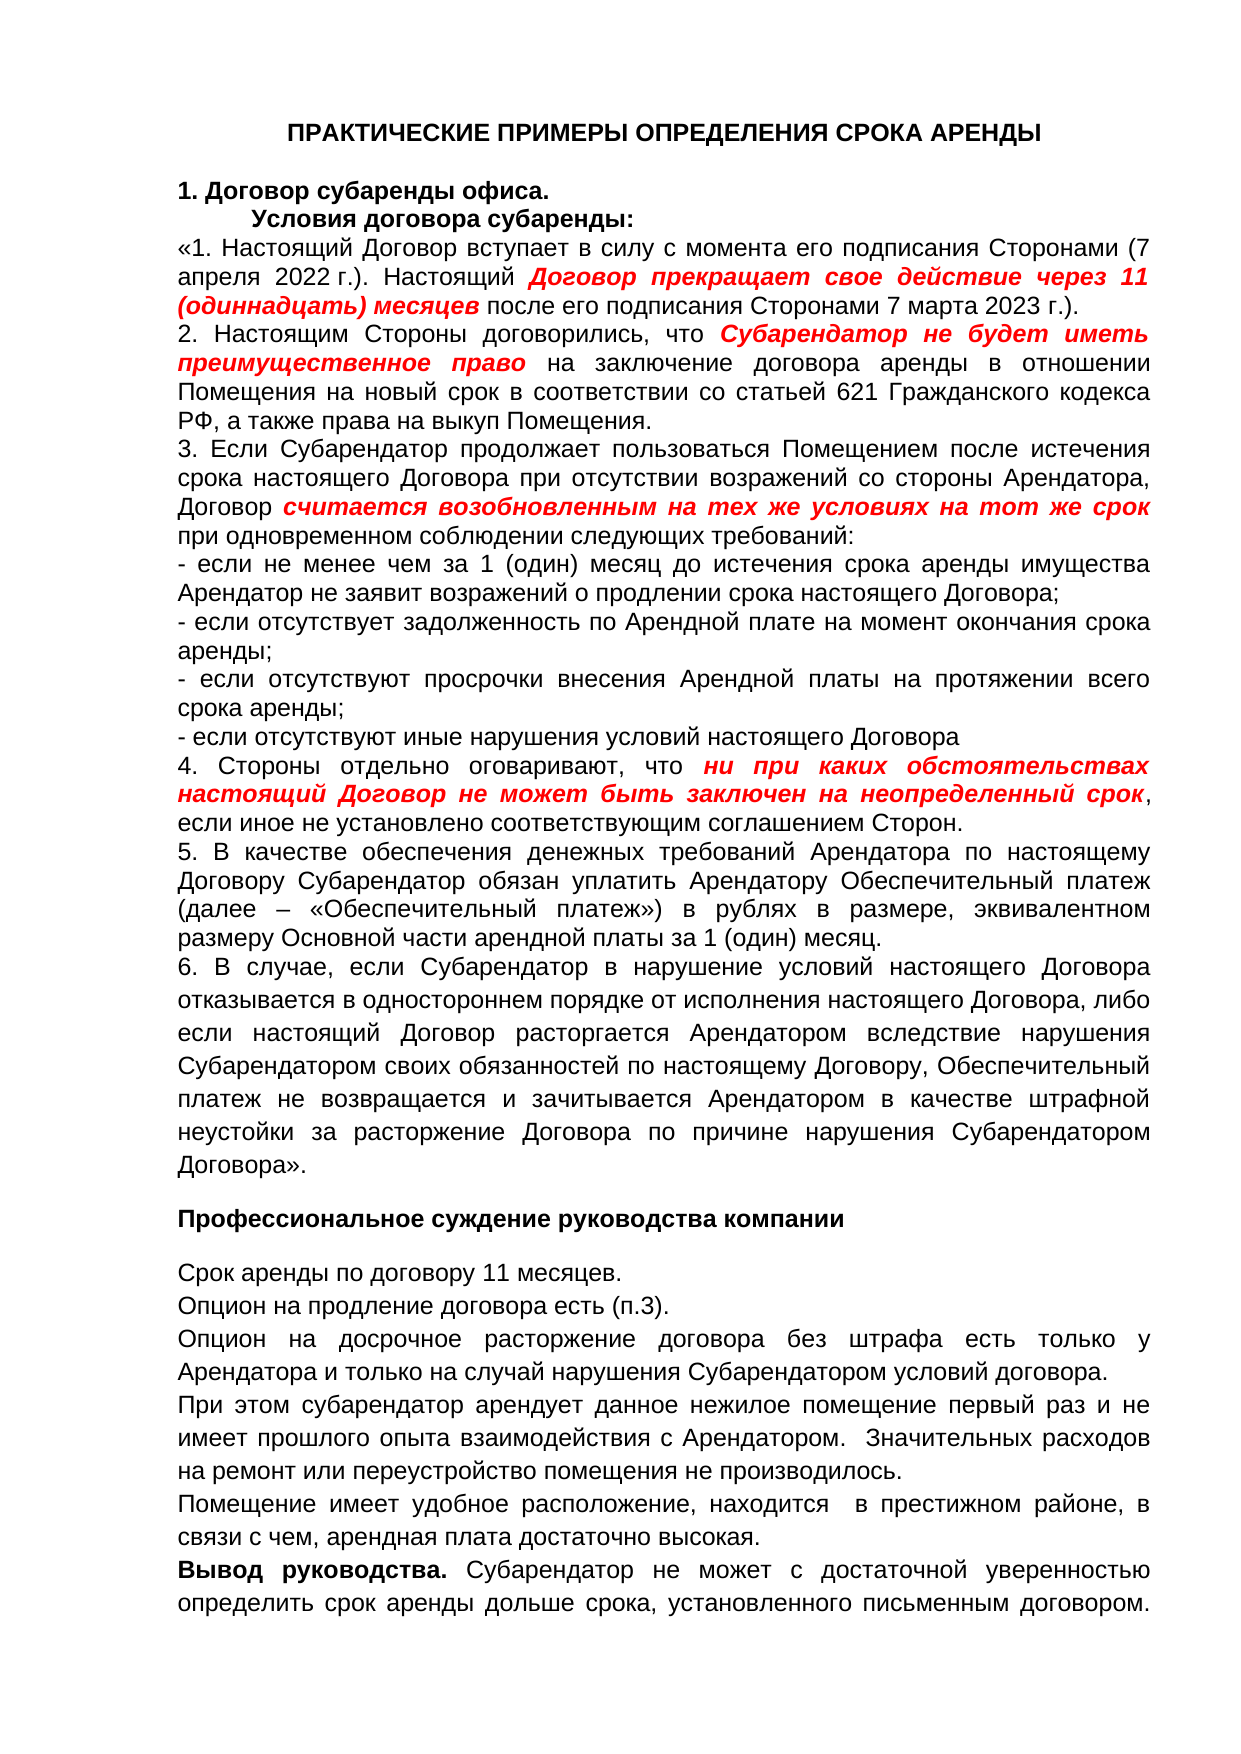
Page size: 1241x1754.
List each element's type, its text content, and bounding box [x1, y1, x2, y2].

text ПРАКТИЧЕСКИЕ ПРИМЕРЫ ОПРЕДЕЛЕНИЯ СРОКА АРЕНДЫ [177, 118, 1152, 147]
text Опцион на продление договора есть (п.3). [177, 1291, 1152, 1319]
text - если отсутствуют просрочки внесения Арендной платы на протяжении всего срока аренды; [177, 664, 1152, 722]
text - если отсутствуют иные нарушения условий настоящего Договора [177, 722, 1152, 751]
text - если отсутствует задолженность по Арендной плате на момент окончания срока аренды; [177, 607, 1152, 664]
text Опцион на досрочное расторжение договора без штрафа есть только у Арендатора и только на случай нарушения Субарендатором условий договора. [177, 1324, 1152, 1386]
text Профессиональное суждение руководства компании [177, 1204, 1152, 1233]
text - если не менее чем за 1 (один) месяц до истечения срока аренды имущества Арендатор не заявит возражений о продлении срока настоящего Договора; [177, 549, 1152, 607]
text 3. Если Субарендатор продолжает пользоваться Помещением после истечения срока настоящего Договора при отсутствии возражений со стороны Арендатора, Договор считается возобновленным на тех же условиях на тот же срок при одновременном соблюдении следующих требований: [177, 434, 1152, 549]
text 2. Настоящим Стороны договорились, что Субарендатор не будет иметь преимущественное право на заключение договора аренды в отношении Помещения на новый срок в соответствии со статьей 621 Гражданского кодекса РФ, а также права на выкуп Помещения. [177, 319, 1152, 434]
text 6. В случае, если Субарендатор в нарушение условий настоящего Договора отказывается в одностороннем порядке от исполнения настоящего Договора, либо если настоящий Договор расторгается Арендатором вследствие нарушения Субарендатором своих обязанностей по настоящему Договору, Обеспечительный платеж не возвращается и зачитывается Арендатором в качестве штрафной неустойки за расторжение Договора по причине нарушения Субарендатором Договора». [177, 952, 1152, 1179]
text Срок аренды по договору 11 месяцев. [177, 1258, 1152, 1286]
text «1. Настоящий Договор вступает в силу с момента его подписания Сторонами (7 апреля 2022 г.). Настоящий Договор прекращает свое действие через 11 (одиннадцать) месяцев после его подписания Сторонами 7 марта 2023 г.). [177, 233, 1152, 319]
text 5. В качестве обеспечения денежных требований Арендатора по настоящему Договору Субарендатор обязан уплатить Арендатору Обеспечительный платеж (далее – «Обеспечительный платеж») в рублях в размере, эквивалентном размеру Основной части арендной платы за 1 (один) месяц. [177, 837, 1152, 952]
text Условия договора субаренды: [177, 204, 1152, 233]
text При этом субарендатор арендует данное нежилое помещение первый раз и не имеет прошлого опыта взаимодействия с Арендатором. Значительных расходов на ремонт или переустройство помещения не производилось. [177, 1390, 1152, 1484]
text 4. Стороны отдельно оговаривают, что ни при каких обстоятельствах настоящий Договор не может быть заключен на неопределенный срок, если иное не установлено соответствующим соглашением Сторон. [177, 751, 1152, 837]
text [177, 1555, 1152, 1617]
text 1. Договор субаренды офиса. [177, 176, 1152, 204]
text Помещение имеет удобное расположение, находится в престижном районе, в связи с чем, арендная плата достаточно высокая. [177, 1489, 1152, 1551]
